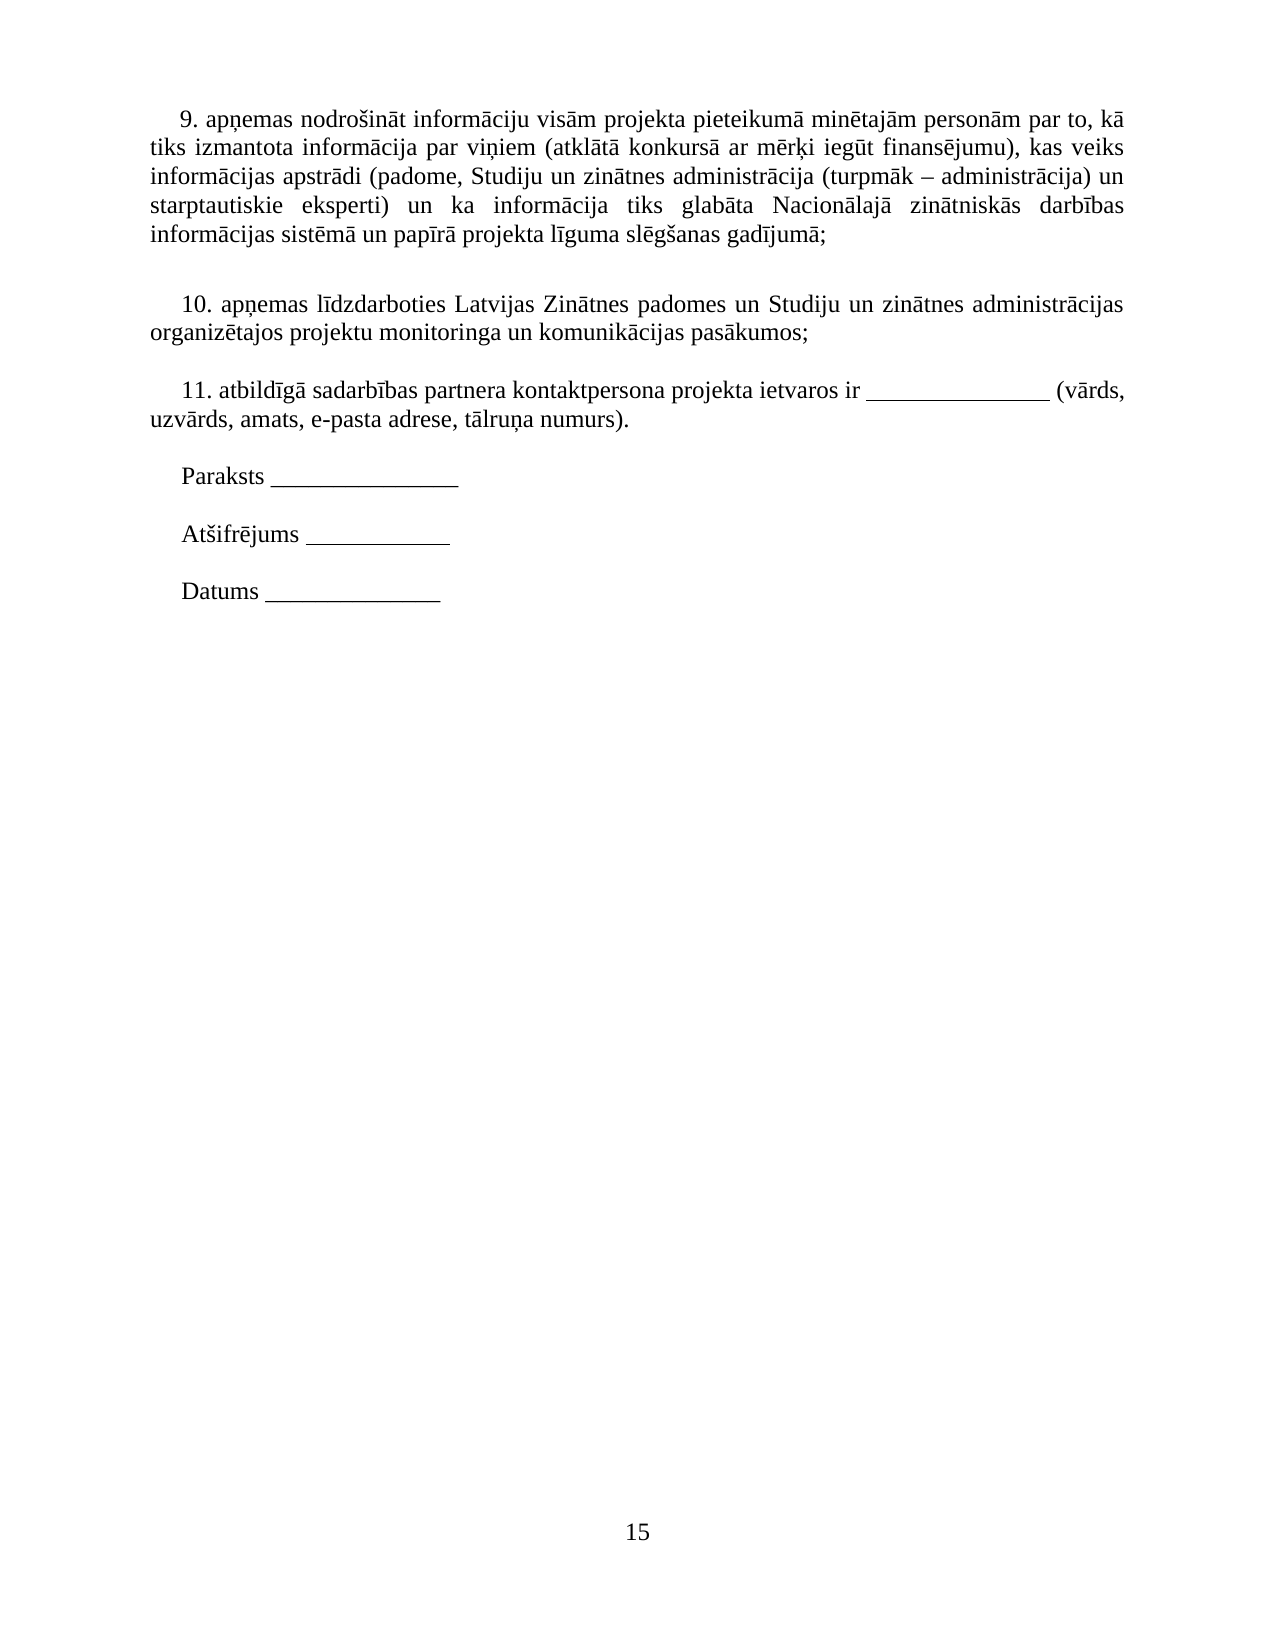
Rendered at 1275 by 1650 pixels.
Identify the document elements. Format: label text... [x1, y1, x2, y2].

text Datums ______________ [150, 576, 1125, 605]
text Atšifrējums [150, 519, 1125, 547]
text 10. apņemas līdzdarboties Latvijas Zinātnes padomes un Studiju un zinātnes administrācijas organizētajos projektu monitoringa un komunikācijas pasākumos; [150, 289, 1125, 346]
text 11. atbildīgā sadarbības partnera kontaktpersona projekta ietvaros ir (vārds, uzvārds, amats, e-pasta adrese, tālruņa numurs). [150, 375, 1125, 432]
text Paraksts _______________ [150, 461, 1125, 490]
text 9. apņemas nodrošināt informāciju visām projekta pieteikumā minētajām personām par to, kā tiks izmantota informācija par viņiem (atklātā konkursā ar mērķi iegūt finansējumu), kas veiks informācijas apstrādi (padome, Studiju un zinātnes administrācija (turpmāk – administrācija) un starptautiskie eksperti) un ka informācija tiks glabāta Nacionālajā zinātniskās darbības informācijas sistēmā un papīrā projekta līguma slēgšanas gadījumā; [150, 104, 1125, 247]
